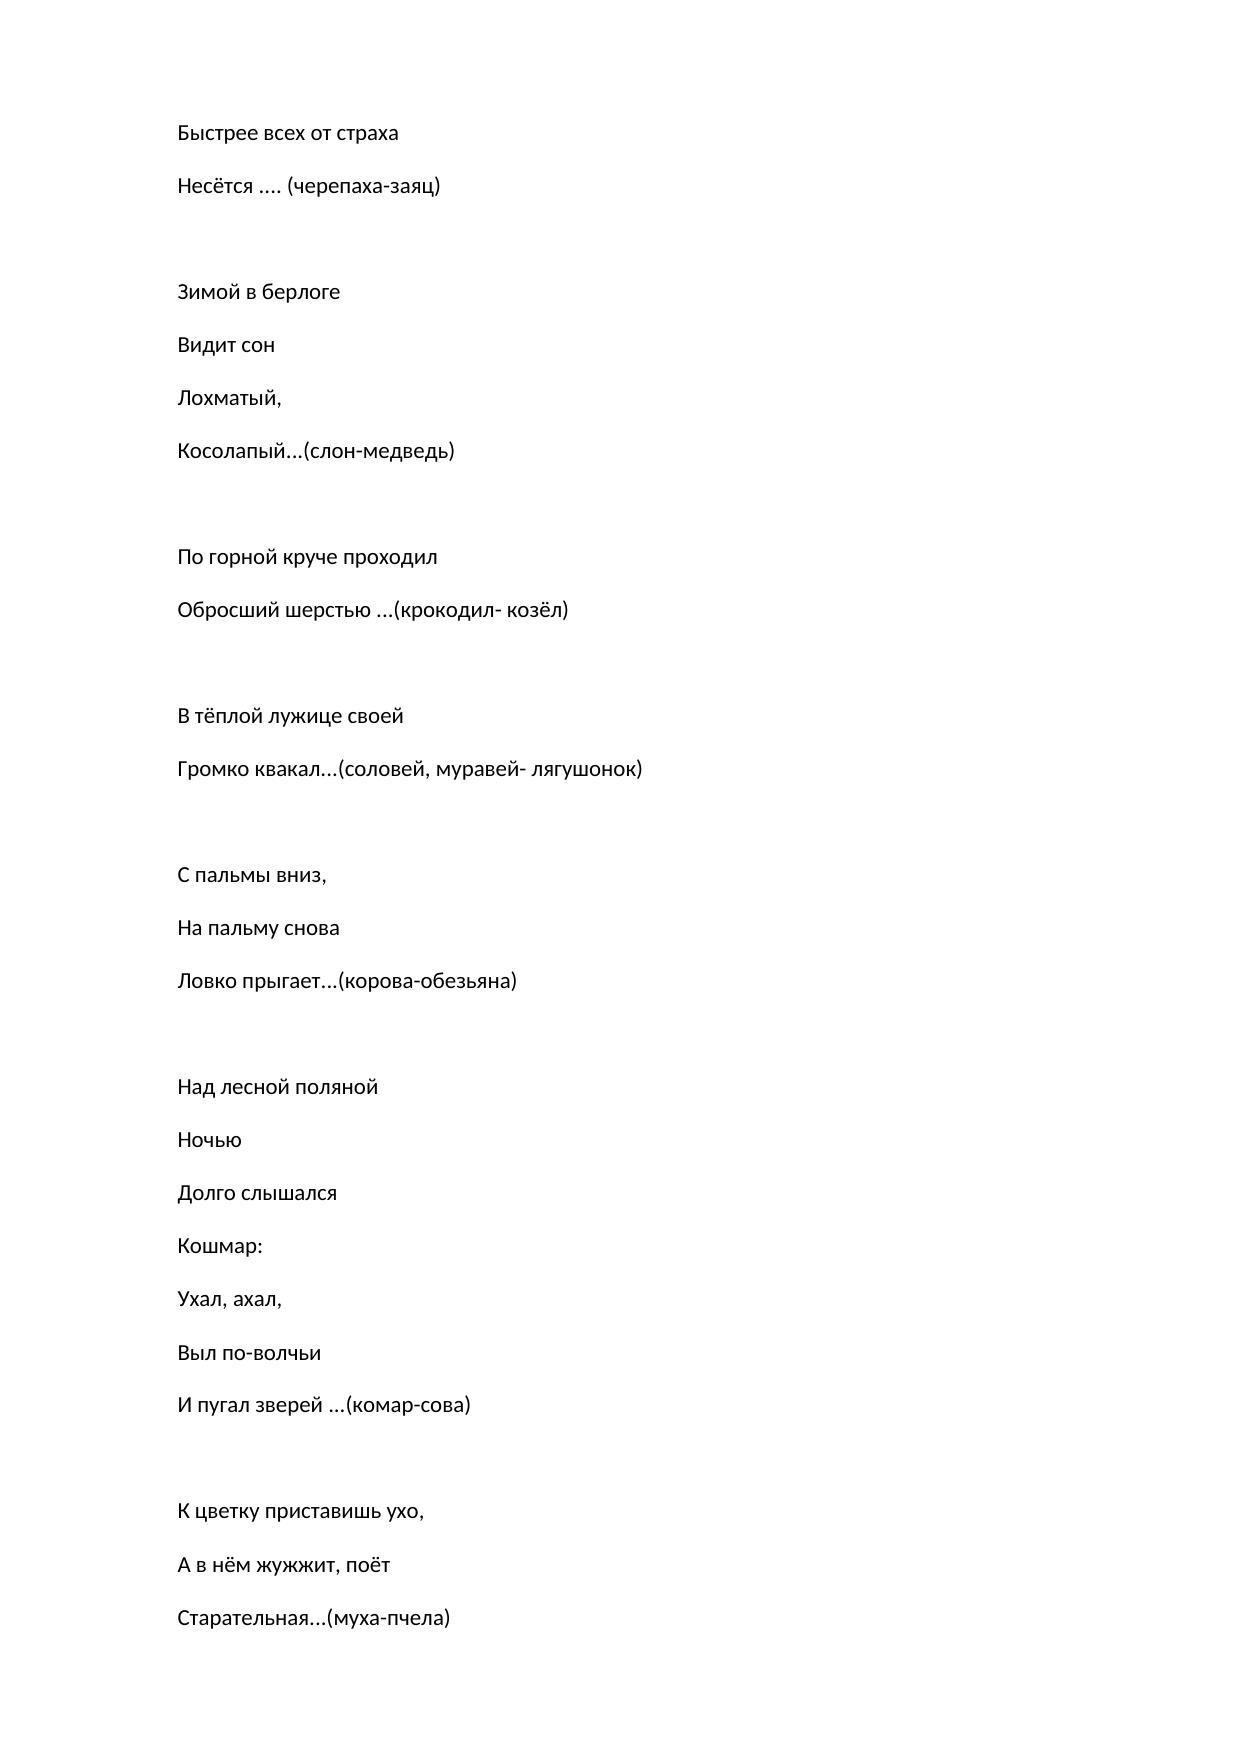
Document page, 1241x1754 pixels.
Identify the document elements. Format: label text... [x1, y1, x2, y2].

text Видит сон [177, 330, 1152, 358]
text Косолапый...(слон-медведь) [177, 436, 1152, 464]
text Несётся .... (черепаха-заяц) [177, 171, 1152, 199]
text С пальмы вниз, [177, 860, 1152, 888]
text Ловко прыгает...(корова-обезьяна) [177, 966, 1152, 994]
text Лохматый, [177, 383, 1152, 411]
text Долго слышался [177, 1178, 1152, 1207]
text Старательная...(муха-пчела) [177, 1603, 1152, 1631]
text И пугал зверей ...(комар-сова) [177, 1391, 1152, 1419]
text Громко квакал...(соловей, муравей- лягушонок) [177, 754, 1152, 782]
text Над лесной поляной [177, 1072, 1152, 1101]
text По горной круче проходил [177, 542, 1152, 570]
text На пальму снова [177, 913, 1152, 941]
text Ухал, ахал, [177, 1284, 1152, 1313]
text Кошмар: [177, 1232, 1152, 1259]
text Зимой в берлоге [177, 277, 1152, 305]
text Обросший шерстью ...(крокодил- козёл) [177, 595, 1152, 623]
text Ночью [177, 1126, 1152, 1153]
text К цветку приставишь ухо, [177, 1497, 1152, 1525]
text Быстрее всех от страха [177, 118, 1152, 146]
text В тёплой лужице своей [177, 701, 1152, 729]
text Выл по-волчьи [177, 1338, 1152, 1366]
text А в нём жужжит, поёт [177, 1550, 1152, 1578]
